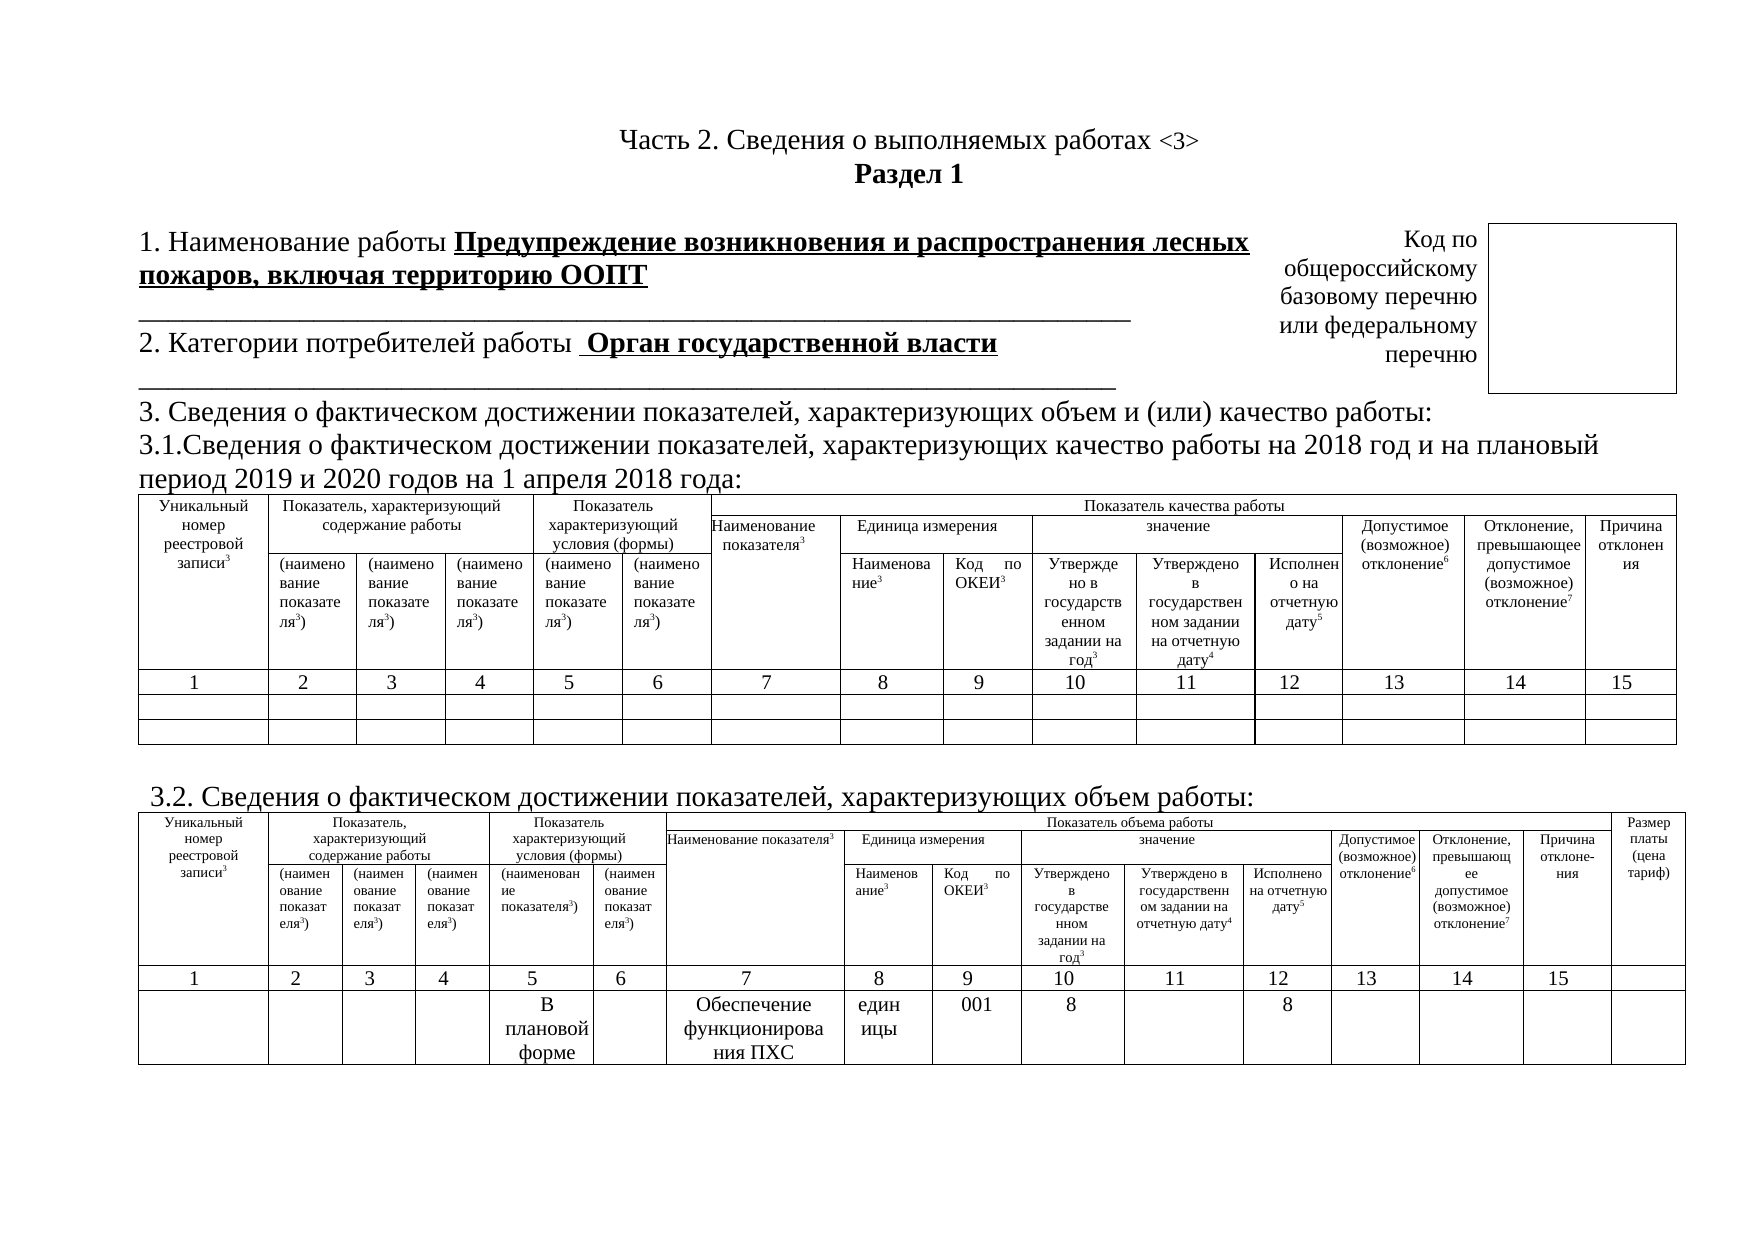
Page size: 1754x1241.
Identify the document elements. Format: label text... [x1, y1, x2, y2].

table_cell [1343, 720, 1464, 744]
table_cell 4 [446, 670, 533, 694]
table_cell [1524, 991, 1611, 1064]
table_cell [269, 991, 342, 1064]
table_cell [357, 695, 445, 719]
table_cell [446, 720, 533, 744]
table_header 1. Наименование работы Предупреждение возникновения и распространения лесных пожаров, включая территорию ООПТ ____________________________________________________________________ [128, 223, 1264, 324]
table_cell 11 [1137, 670, 1254, 694]
table_cell Наименование показателя3 [712, 516, 840, 669]
table_cell (наименование показателя3) [490, 865, 593, 965]
table_cell (наименование показателя3) [623, 554, 711, 669]
table_cell Допустимое (возможное) отклонение6 [1332, 831, 1419, 965]
table_cell 11 [1125, 966, 1243, 990]
table_cell Обеспечение функционирования ПХС [667, 991, 844, 1064]
table_cell [357, 720, 445, 744]
table_cell [1332, 991, 1419, 1064]
table_cell [1137, 720, 1254, 744]
table_header Уникальный номер реестровой записи3 [139, 813, 268, 965]
table_cell 9 [933, 966, 1021, 990]
table_cell [712, 720, 840, 744]
table_cell 15 [1524, 966, 1611, 990]
table_header Показатель характеризующий условия (формы) [534, 495, 711, 553]
table_header Показатель, характеризующий содержание работы [269, 495, 533, 553]
table_cell [269, 720, 356, 744]
table_cell [534, 695, 622, 719]
table_cell Причина отклонения [1586, 516, 1676, 669]
table_cell [623, 695, 711, 719]
table_cell Наименование3 [845, 865, 932, 965]
table_cell [534, 720, 622, 744]
table_cell 14 [1420, 966, 1523, 990]
table_cell 8 [841, 670, 943, 694]
table_cell Единица измерения [845, 831, 1021, 864]
table_cell (наименование показателя3) [269, 865, 342, 965]
table_cell В плановой форме [490, 991, 593, 1064]
table_cell Исполнено на отчетную дату5 [1244, 865, 1331, 965]
table_cell Наименование показателя3 [667, 831, 844, 965]
table_header Показатель, характеризующий содержание работы [269, 813, 489, 864]
table_cell значение [1033, 516, 1342, 553]
table_cell [594, 991, 666, 1064]
table_cell 8 [1244, 991, 1331, 1064]
table_cell 12 [1256, 670, 1342, 694]
table_cell [416, 991, 489, 1064]
table_cell 1 [139, 966, 268, 990]
table_header Показатель объема работы [667, 813, 1611, 830]
table_cell 7 [667, 966, 844, 990]
table_cell 15 [1586, 670, 1676, 694]
table_cell [139, 991, 268, 1064]
table_cell [841, 695, 943, 719]
table_cell [446, 695, 533, 719]
table_cell Единица измерения [841, 516, 1032, 553]
table_cell [269, 695, 356, 719]
table_cell [623, 720, 711, 744]
table_cell [343, 991, 415, 1064]
table_cell 3.1.Сведения о фактическом достижении показателей, характеризующих качество работы на 2018 год и на плановый период 2019 и 2020 годов на 1 апреля 2018 года: [128, 427, 1676, 494]
table_cell 3 [343, 966, 415, 990]
table_cell 1 [139, 670, 268, 694]
table_cell 2 [269, 670, 356, 694]
table_cell [1033, 720, 1136, 744]
table_cell [1612, 966, 1685, 990]
table_cell [1256, 720, 1342, 744]
table_cell [1465, 695, 1585, 719]
table_cell 13 [1332, 966, 1419, 990]
table_header Код по общероссийскому базовому перечню или федеральному перечню [1264, 223, 1488, 393]
table_cell [139, 695, 268, 719]
table_cell Причина отклоне-ния [1524, 831, 1611, 965]
table_header Показатель качества работы [712, 495, 1676, 514]
table_cell (наименование показателя3) [343, 865, 415, 965]
table_header [1489, 224, 1676, 393]
table_cell Код по ОКЕИ3 [944, 554, 1032, 669]
table_cell 5 [490, 966, 593, 990]
table_cell 3 [357, 670, 445, 694]
table_cell 13 [1343, 670, 1464, 694]
text 3.2. Сведения о фактическом достижении показателей, характеризующих объем работы: [150, 779, 1668, 812]
table_cell 6 [623, 670, 711, 694]
table_cell 10 [1033, 670, 1136, 694]
table_cell Отклонение, превышающее допустимое (возможное) отклонение7 [1420, 831, 1523, 965]
text Часть 2. Сведения о выполняемых работах <3> [150, 122, 1668, 156]
table_cell (наименование показателя3) [357, 554, 445, 669]
table_cell 8 [845, 966, 932, 990]
table_cell Отклонение, превышающее допустимое (возможное) отклонение7 [1465, 516, 1585, 669]
table_cell Утверждено в государственном задании на отчетную дату4 [1125, 865, 1243, 965]
table_cell 14 [1465, 670, 1585, 694]
table_cell (наименование показателя3) [269, 554, 356, 669]
table_cell 001 [933, 991, 1021, 1064]
table_cell Утверждено в государственном задании на год3 [1033, 554, 1136, 669]
table_cell [1586, 695, 1676, 719]
table_cell Допустимое (возможное) отклонение6 [1343, 516, 1464, 669]
table_cell 4 [416, 966, 489, 990]
table_header Показатель характеризующий условия (формы) [490, 813, 666, 864]
table_cell 3. Сведения о фактическом достижении показателей, характеризующих объем и (или) качество работы: [128, 393, 1676, 427]
table_header Размер платы (цена тариф) [1612, 813, 1685, 965]
table_cell 5 [534, 670, 622, 694]
table_cell Исполнено на отчетную дату5 [1256, 554, 1342, 669]
table_cell единицы [845, 991, 932, 1064]
table_cell значение [1022, 831, 1331, 864]
table_cell 9 [944, 670, 1032, 694]
table_cell 6 [594, 966, 666, 990]
table_cell [1343, 695, 1464, 719]
table_cell 8 [1022, 991, 1124, 1064]
table_cell [1420, 991, 1523, 1064]
table_cell 2 [269, 966, 342, 990]
table_cell Утверждено в государственном задании на год3 [1022, 865, 1124, 965]
table_cell Утверждено в государственном задании на отчетную дату4 [1137, 554, 1254, 669]
table_cell [712, 695, 840, 719]
table_cell [1612, 991, 1685, 1064]
table_cell 12 [1244, 966, 1331, 990]
table_cell [1033, 695, 1136, 719]
table_cell 7 [712, 670, 840, 694]
table_cell [1137, 695, 1254, 719]
table_header Уникальный номер реестровой записи3 [139, 495, 268, 669]
table_cell Код по ОКЕИ3 [933, 865, 1021, 965]
table_cell (наименование показателя3) [594, 865, 666, 965]
table_cell (наименование показателя3) [416, 865, 489, 965]
table_cell [1586, 720, 1676, 744]
table_cell [1256, 695, 1342, 719]
text Раздел 1 [150, 156, 1668, 189]
table_cell Наименование3 [841, 554, 943, 669]
table_cell [1465, 720, 1585, 744]
table_cell [841, 720, 943, 744]
table_cell [944, 695, 1032, 719]
table_cell [1125, 991, 1243, 1064]
table_cell (наименование показателя3) [534, 554, 622, 669]
table_cell [139, 720, 268, 744]
table_cell (наименование показателя3) [446, 554, 533, 669]
table_cell [944, 720, 1032, 744]
table_cell 10 [1022, 966, 1124, 990]
table_cell 2. Категории потребителей работы Орган государственной власти ___________________________________________________________________ [128, 325, 1264, 393]
